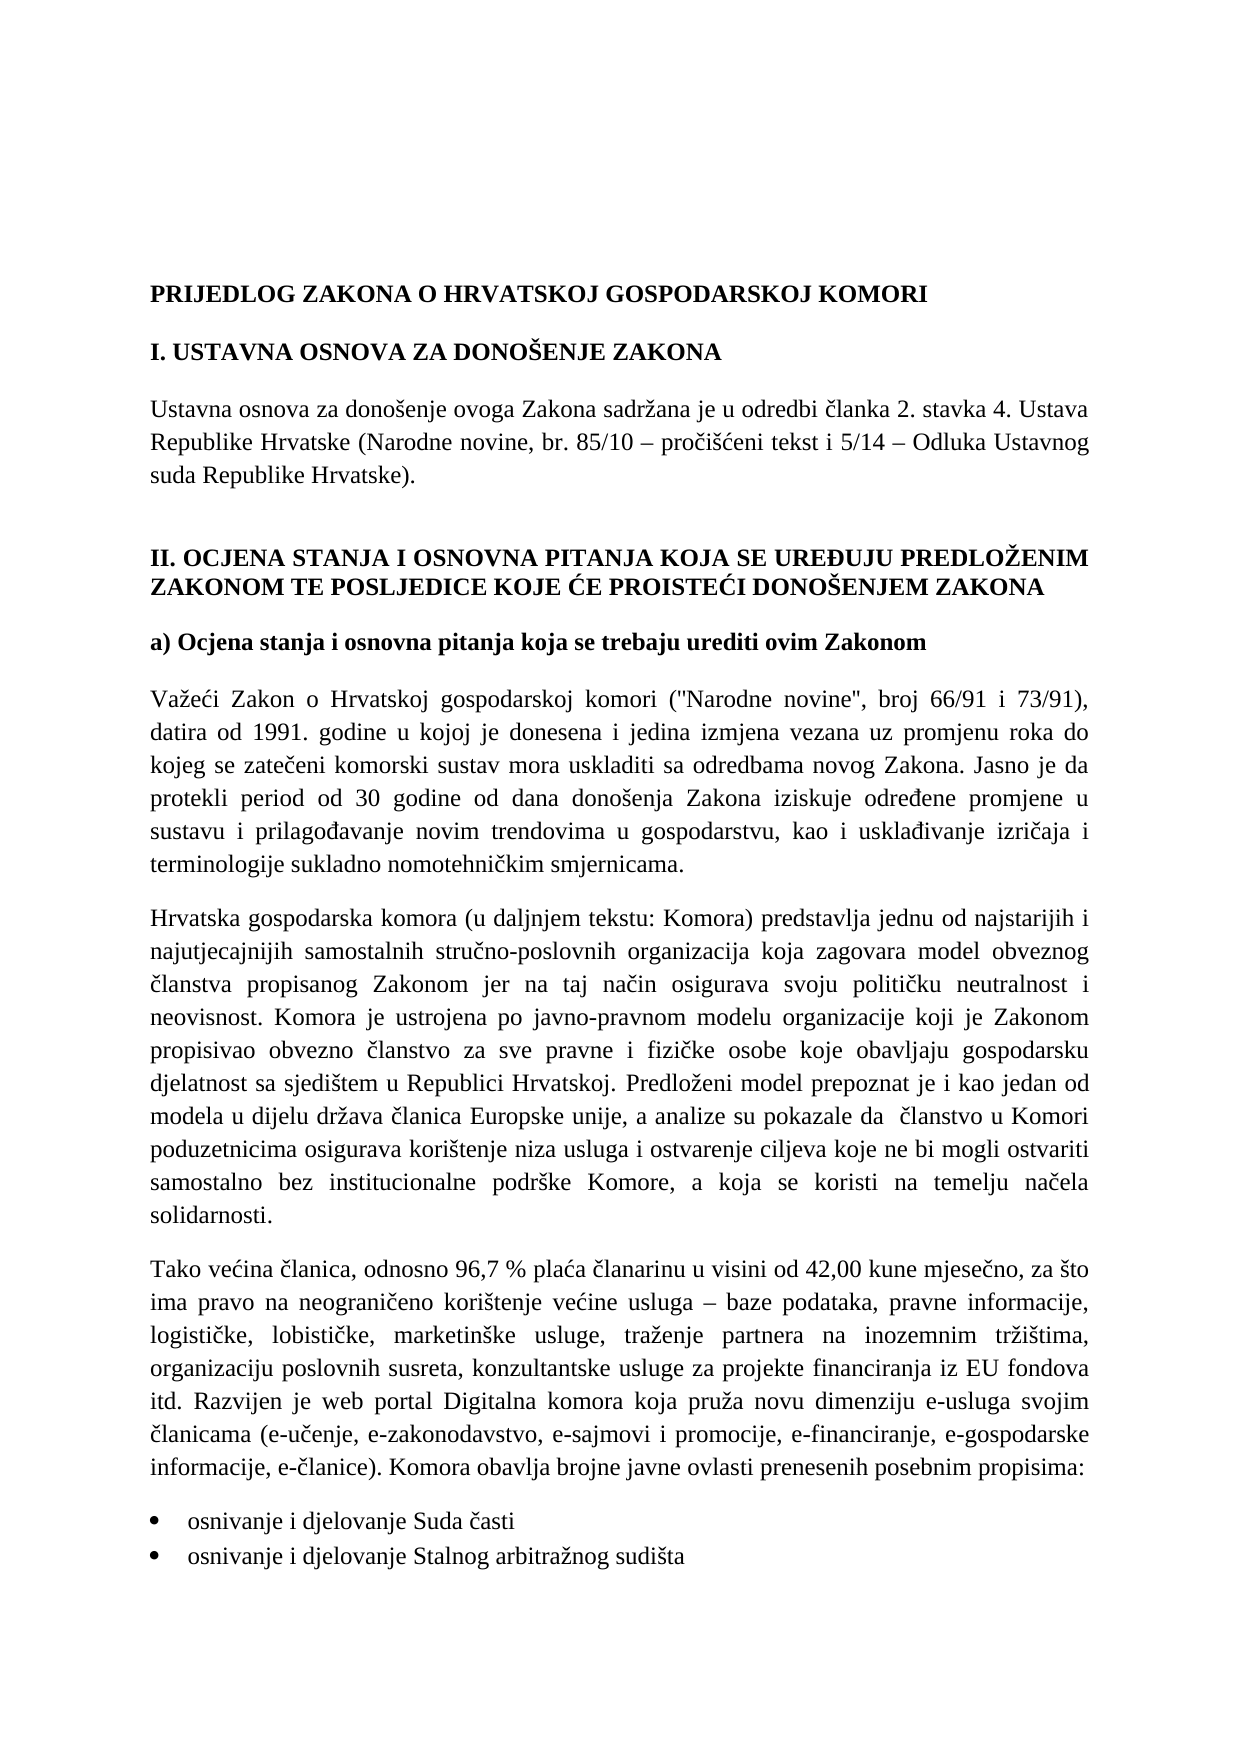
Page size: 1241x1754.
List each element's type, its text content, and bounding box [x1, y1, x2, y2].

text II. OCJENA STANJA I OSNOVNA PITANJA KOJA SE UREĐUJU PREDLOŽENIM ZAKONOM TE POSLJEDICE KOJE ĆE PROISTEĆI DONOŠENJEM ZAKONA [150, 543, 1090, 601]
text Tako većina članica, odnosno 96,7 % plaća članarinu u visini od 42,00 kune mjesečno, za što ima pravo na neograničeno korištenje većine usluga – baze podataka, pravne informacije, logističke, lobističke, marketinške usluge, traženje partnera na inozemnim tržištima, organizaciju poslovnih susreta, konzultantske usluge za projekte financiranja iz EU fondova itd. Razvijen je web portal Digitalna komora koja pruža novu dimenziju e-usluga svojim članicama (e-učenje, e-zakonodavstvo, e-sajmovi i promocije, e-financiranje, e-gospodarske informacije, e-članice). Komora obavlja brojne javne ovlasti prenesenih posebnim propisima: [150, 1254, 1090, 1481]
text Važeći Zakon o Hrvatskoj gospodarskoj komori (''Narodne novine'', broj 66/91 i 73/91), datira od 1991. godine u kojoj je donesena i jedina izmjena vezana uz promjenu roka do kojeg se zatečeni komorski sustav mora uskladiti sa odredbama novog Zakona. Jasno je da protekli period od 30 godine od dana donošenja Zakona iziskuje određene promjene u sustavu i prilagođavanje novim trendovima u gospodarstvu, kao i usklađivanje izričaja i terminologije sukladno nomotehničkim smjernicama. [150, 684, 1090, 878]
text I. USTAVNA OSNOVA ZA DONOŠENJE ZAKONA [150, 337, 1090, 366]
text Ustavna osnova za donošenje ovoga Zakona sadržana je u odredbi članka 2. stavka 4. Ustava Republike Hrvatske (Narodne novine, br. 85/10 – pročišćeni tekst i 5/14 – Odluka Ustavnog suda Republike Hrvatske). [150, 394, 1090, 489]
text PRIJEDLOG ZAKONA O HRVATSKOJ GOSPODARSKOJ KOMORI [150, 279, 1090, 308]
list osnivanje i djelovanje Suda časti [150, 1506, 1090, 1535]
text a) Ocjena stanja i osnovna pitanja koja se trebaju urediti ovim Zakonom [150, 627, 1090, 656]
text Hrvatska gospodarska komora (u daljnjem tekstu: Komora) predstavlja jednu od najstarijih i najutjecajnijih samostalnih stručno-poslovnih organizacija koja zagovara model obveznog članstva propisanog Zakonom jer na taj način osigurava svoju političku neutralnost i neovisnost. Komora je ustrojena po javno-pravnom modelu organizacije koji je Zakonom propisivao obvezno članstvo za sve pravne i fizičke osobe koje obavljaju gospodarsku djelatnost sa sjedištem u Republici Hrvatskoj. Predloženi model prepoznat je i kao jedan od modela u dijelu država članica Europske unije, a analize su pokazale da članstvo u Komori poduzetnicima osigurava korištenje niza usluga i ostvarenje ciljeva koje ne bi mogli ostvariti samostalno bez institucionalne podrške Komore, a koja se koristi na temelju načela solidarnosti. [150, 903, 1090, 1229]
list osnivanje i djelovanje Stalnog arbitražnog sudišta [150, 1541, 1090, 1570]
